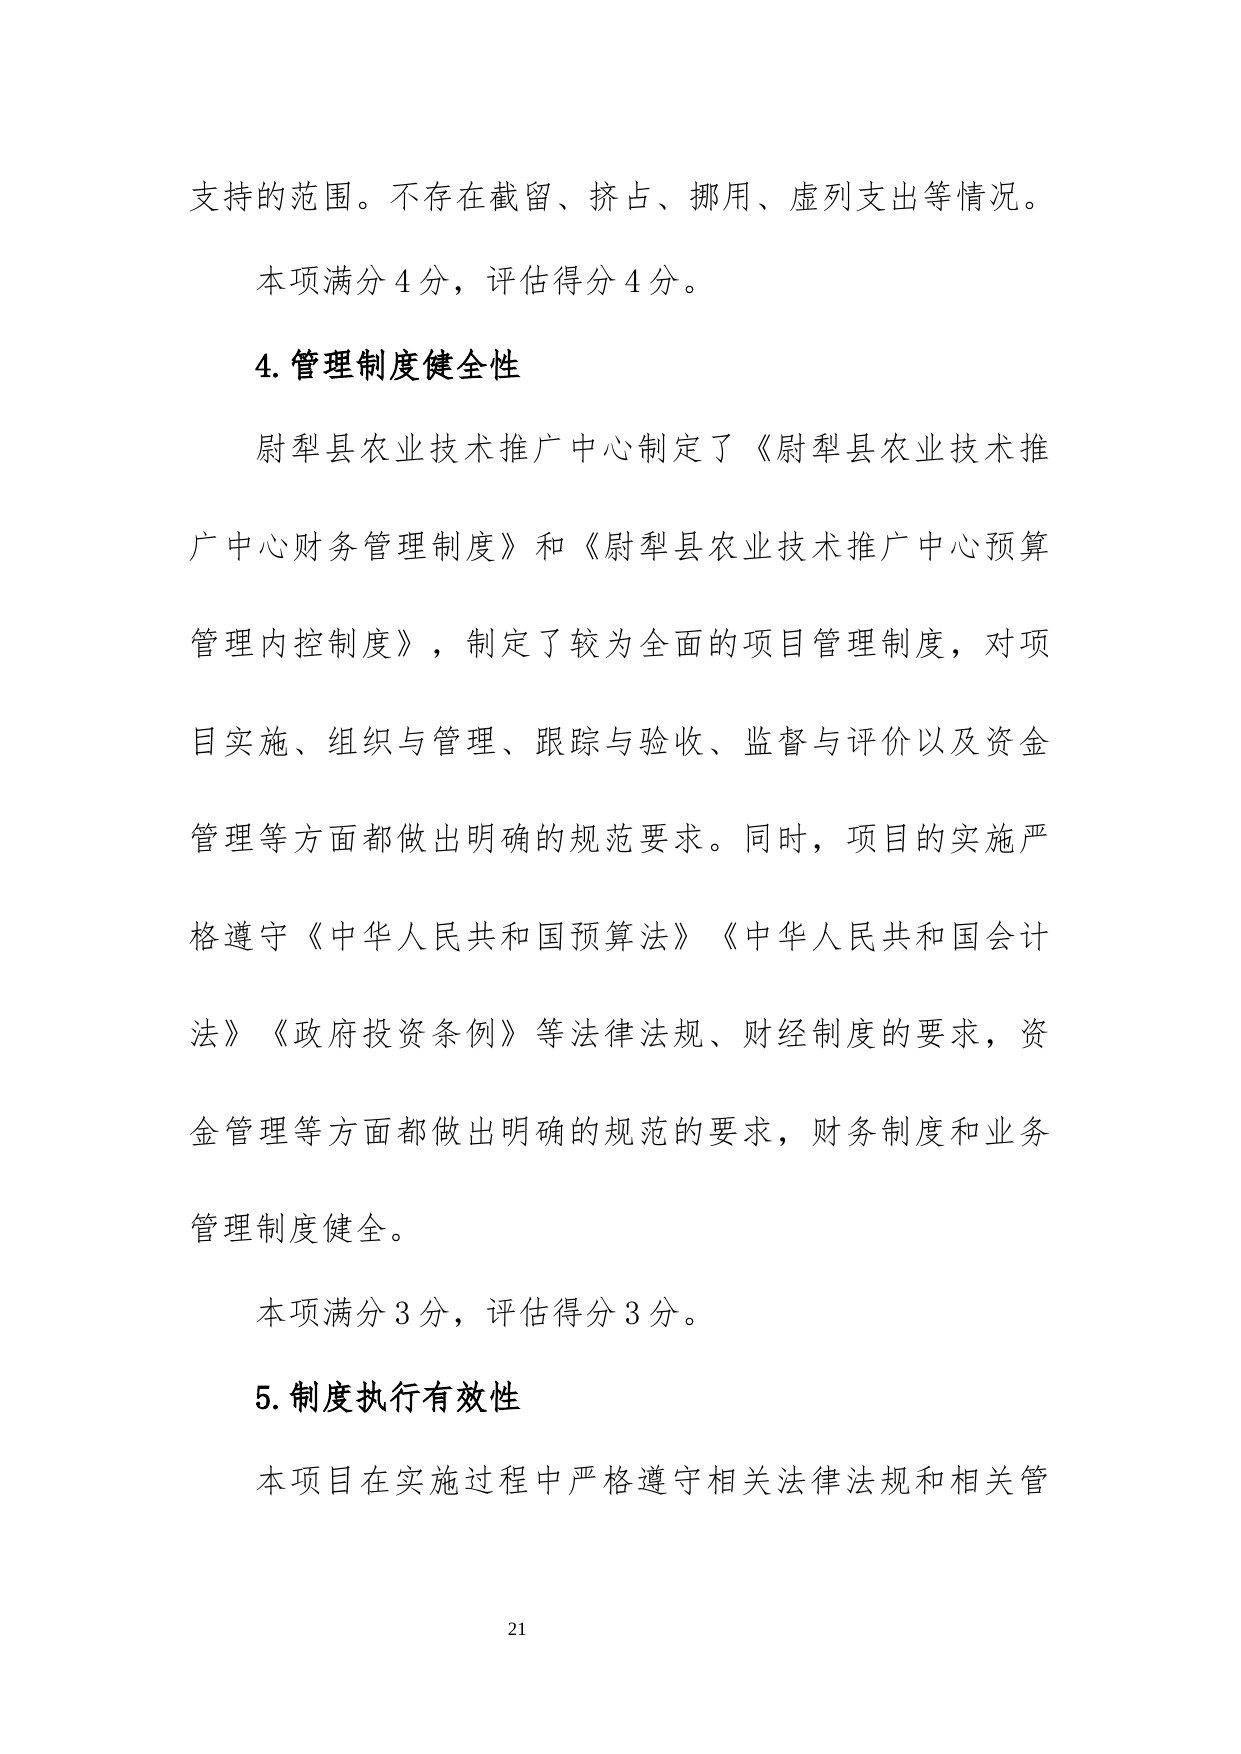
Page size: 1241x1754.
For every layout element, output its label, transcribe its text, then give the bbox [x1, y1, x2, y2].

text 5.制度执行有效性 [187, 1362, 1053, 1427]
text 本项满分3分，评估得分3分。 [187, 1278, 1053, 1343]
text 本项满分4分，评估得分4分。 [187, 246, 1053, 311]
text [187, 162, 1053, 227]
text 尉犁县农业技术推广中心制定了《尉犁县农业技术推广中心财务管理制度》和《尉犁县农业技术推广中心预算管理内控制度》，制定了较为全面的项目管理制度，对项目实施、组织与管理、跟踪与验收、监督与评价以及资金管理等方面都做出明确的规范要求。同时，项目的实施严格遵守《中华人民共和国预算法》《中华人民共和国会计法》《政府投资条例》等法律法规、财经制度的要求，资金管理等方面都做出明确的规范的要求，财务制度和业务管理制度健全。 [187, 414, 1053, 1259]
text 4.管理制度健全性 [187, 330, 1053, 395]
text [187, 1446, 1053, 1511]
